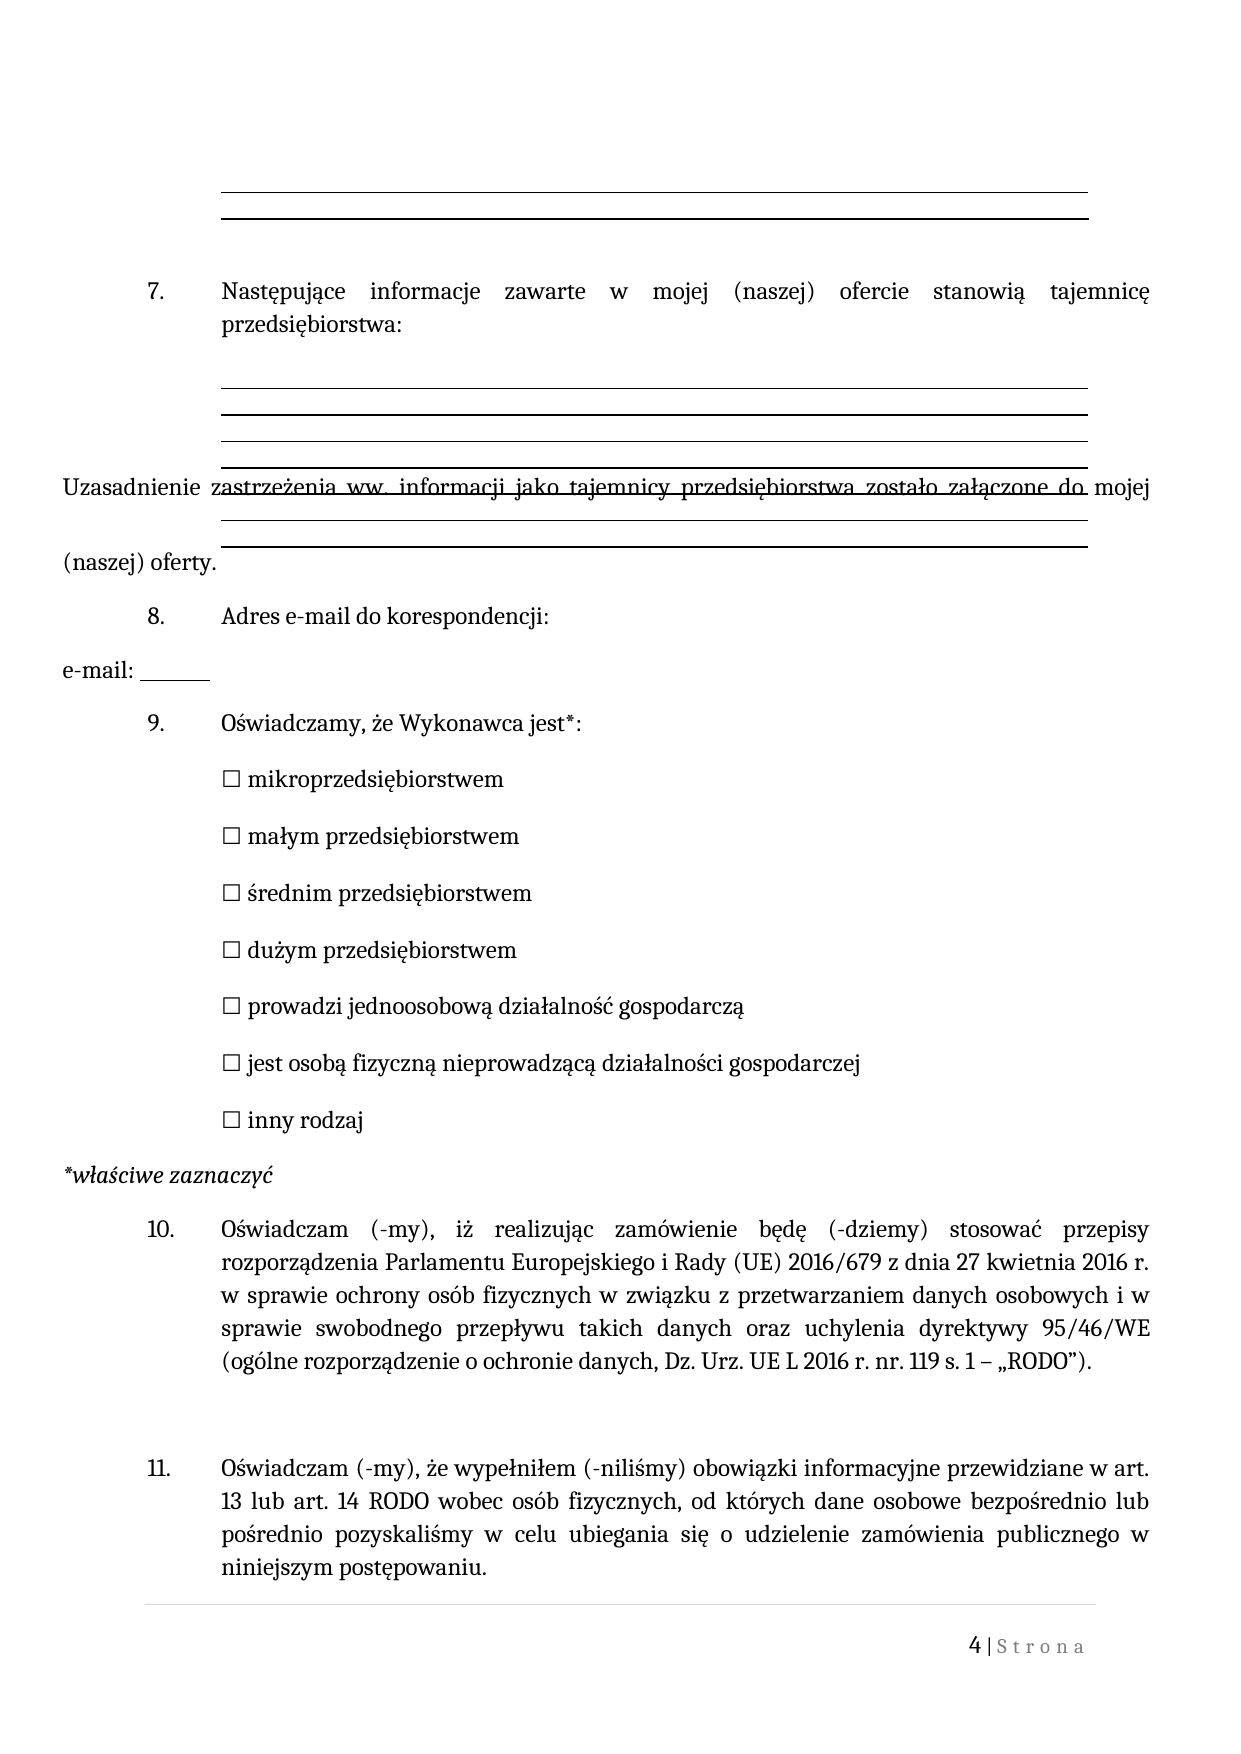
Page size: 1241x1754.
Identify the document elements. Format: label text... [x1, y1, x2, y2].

list Oświadczamy, że Wykonawca jest*: [147, 709, 1151, 738]
list mikroprzedsiębiorstwem [221, 763, 1151, 794]
list średnim przedsiębiorstwem [221, 877, 1151, 908]
list dużym przedsiębiorstwem [221, 933, 1151, 965]
list Oświadczam (-my), iż realizując zamówienie będę (-dziemy) stosować przepisy rozporządzenia Parlamentu Europejskiego i Rady (UE) 2016/679 z dnia 27 kwietnia 2016 r. w sprawie ochrony osób fizycznych w związku z przetwarzaniem danych osobowych i w sprawie swobodnego przepływu takich danych oraz uchylenia dyrektywy 95/46/WE (ogólne rozporządzenie o ochronie danych, Dz. Urz. UE L 2016 r. nr. 119 s. 1 – „RODO”). [147, 1214, 1151, 1375]
text Uzasadnienie zastrzeżenia ww. informacji jako tajemnicy przedsiębiorstwa zostało załączone do mojej (naszej) oferty. [62, 473, 1151, 577]
list jest osobą fizyczną nieprowadzącą działalności gospodarczej [221, 1047, 1151, 1078]
list Oświadczam (-my), że wypełniłem (-niliśmy) obowiązki informacyjne przewidziane w art. 13 lub art. 14 RODO wobec osób fizycznych, od których dane osobowe bezpośrednio lub pośrednio pozyskaliśmy w celu ubiegania się o udzielenie zamówienia publicznego w niniejszym postępowaniu. [147, 1454, 1151, 1582]
text e-mail: [62, 656, 1151, 684]
list Adres e-mail do korespondencji: [147, 602, 1151, 630]
list Następujące informacje zawarte w mojej (naszej) ofercie stanowią tajemnicę przedsiębiorstwa: [147, 277, 1151, 338]
list inny rodzaj [221, 1104, 1151, 1135]
list małym przedsiębiorstwem [221, 820, 1151, 851]
text *właściwe zaznaczyć [62, 1161, 1151, 1189]
list prowadzi jednoosobową działalność gospodarczą [221, 990, 1151, 1022]
